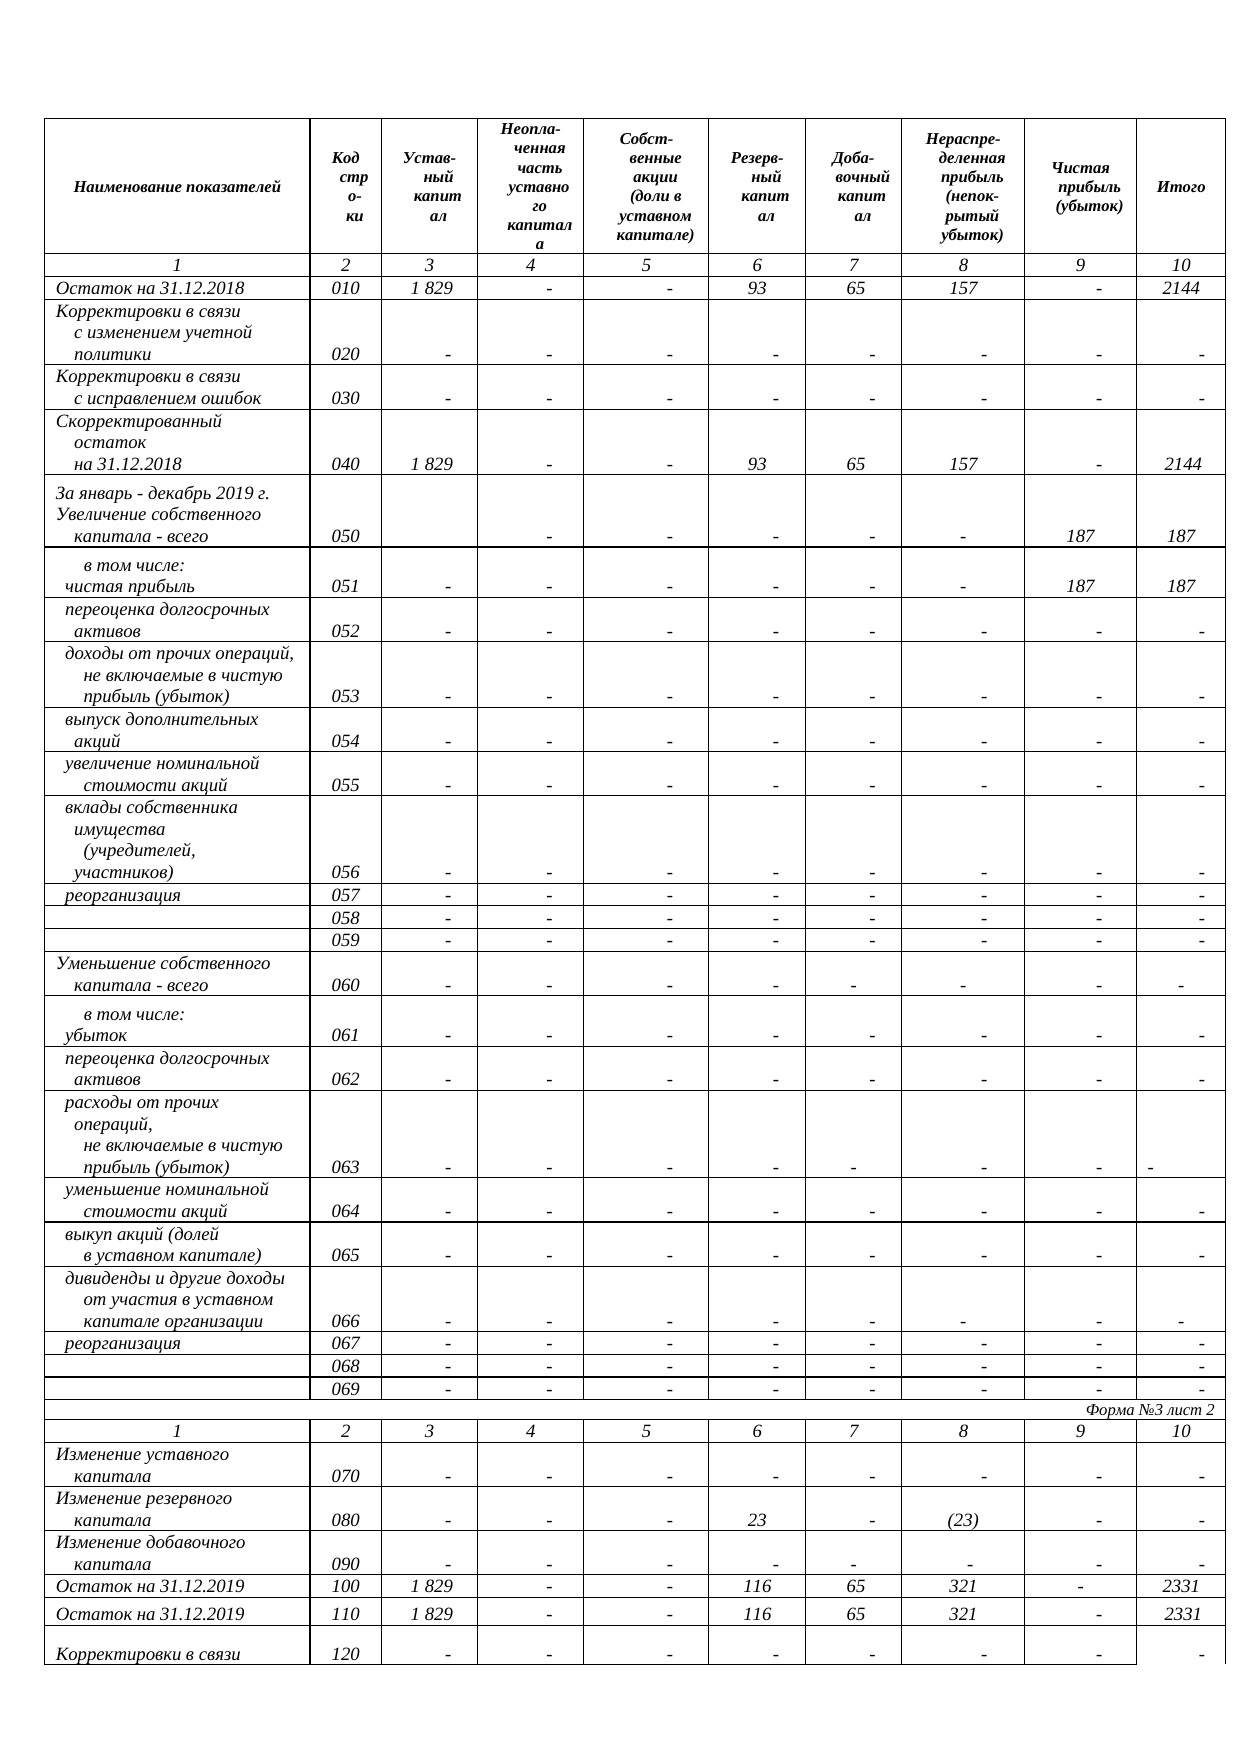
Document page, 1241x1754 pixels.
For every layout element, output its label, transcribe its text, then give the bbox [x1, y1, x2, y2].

table_cell [902, 548, 1024, 575]
table_cell 321 [902, 1598, 1024, 1624]
table_cell 65 [806, 277, 901, 298]
table_cell 062 [311, 1047, 381, 1090]
table_cell - [1137, 1626, 1225, 1664]
table_cell [478, 996, 583, 1024]
table_cell - [1025, 1178, 1136, 1221]
table_cell - [1137, 1332, 1225, 1354]
table_cell - [478, 708, 583, 751]
table_cell Код стро-ки [311, 119, 381, 253]
table_cell - [709, 1024, 805, 1046]
table_cell - [478, 642, 583, 707]
table_cell - [902, 642, 1024, 707]
table_cell Чистая прибыль (убыток) [1025, 119, 1136, 253]
table_cell - [584, 1091, 708, 1177]
table_cell 7 [806, 1420, 901, 1442]
table_cell - [584, 598, 708, 641]
table_cell - [382, 1355, 477, 1376]
table_cell [584, 475, 708, 503]
table_cell Нераспре- деленная прибыль (непок-рытый убыток) [902, 119, 1024, 253]
table_cell - [806, 1487, 901, 1530]
table_cell [382, 996, 477, 1024]
table_cell 068 [311, 1355, 381, 1376]
table_cell 110 [311, 1598, 381, 1624]
table_cell - [382, 1267, 477, 1331]
table_cell [709, 548, 805, 575]
table_cell - [584, 796, 708, 882]
table_cell 065 [311, 1223, 381, 1266]
table_cell 9 [1025, 254, 1136, 276]
table_cell - [1025, 365, 1136, 408]
table_cell - [709, 1332, 805, 1354]
table_cell 050 [311, 503, 381, 546]
table_cell [478, 548, 583, 575]
table_cell - [382, 1626, 477, 1664]
table_cell - [584, 1575, 708, 1597]
table_cell 157 [902, 277, 1024, 298]
table_cell - [1137, 1267, 1225, 1331]
table_cell - [584, 503, 708, 546]
table_cell - [382, 1024, 477, 1046]
table_cell - [902, 1531, 1024, 1574]
table_cell - [478, 1091, 583, 1177]
table_cell - [584, 1223, 708, 1266]
table_cell 8 [902, 1420, 1024, 1442]
table_cell - [584, 1047, 708, 1090]
table_cell чистая прибыль [45, 575, 309, 597]
table_cell [478, 475, 583, 503]
table_cell [311, 996, 381, 1024]
table_cell Собст-венные акции (доли в уставном капитале) [584, 119, 708, 253]
table_cell - [584, 884, 708, 905]
table_cell - [806, 708, 901, 751]
table_cell [1137, 548, 1225, 575]
table_cell 051 [311, 575, 381, 597]
table_cell [806, 475, 901, 503]
table_cell - [584, 906, 708, 928]
table_cell - [382, 1378, 477, 1399]
table_cell - [806, 1091, 901, 1177]
table_cell 070 [311, 1443, 381, 1486]
table_cell - [478, 1378, 583, 1399]
table_cell - [806, 1531, 901, 1574]
table_cell - [902, 1223, 1024, 1266]
table_cell - [478, 1223, 583, 1266]
table_cell 1 [45, 254, 309, 276]
table_cell - [1025, 1487, 1136, 1530]
table_cell - [1025, 1332, 1136, 1354]
table_cell - [382, 1178, 477, 1221]
table_cell - [1137, 1178, 1225, 1221]
table_cell - [902, 1024, 1024, 1046]
table_cell 187 [1137, 575, 1225, 597]
table_cell реорганизация [45, 1332, 309, 1354]
table_cell - [1137, 952, 1225, 995]
table_cell - [902, 906, 1024, 928]
table_cell - [478, 410, 583, 474]
table_cell - [1137, 1443, 1225, 1486]
table_cell - [709, 300, 805, 364]
table_cell 1 [45, 1420, 309, 1442]
table_cell Корректировки в связи с исправлением ошибок [45, 365, 309, 408]
table_cell - [382, 1223, 477, 1266]
table_cell 053 [311, 642, 381, 707]
table_cell - [478, 1047, 583, 1090]
table_cell - [902, 1332, 1024, 1354]
table_cell 040 [311, 410, 381, 474]
table_cell доходы от прочих операций, не включаемые в чистую прибыль (убыток) [45, 642, 309, 707]
table_cell 7 [806, 254, 901, 276]
table_cell - [478, 598, 583, 641]
table_cell 080 [311, 1487, 381, 1530]
table_cell - [382, 752, 477, 795]
table_cell - [709, 752, 805, 795]
table_cell Наименование показателей [45, 119, 309, 253]
table_cell расходы от прочих операций, не включаемые в чистую прибыль (убыток) [45, 1091, 309, 1177]
table_cell - [584, 365, 708, 408]
table_cell Изменение уставного капитала [45, 1443, 309, 1486]
table_cell За январь - декабрь 2019 г. [45, 475, 309, 503]
table_cell - [709, 365, 805, 408]
table_cell - [382, 929, 477, 951]
table_cell - [382, 365, 477, 408]
table_cell 187 [1137, 503, 1225, 546]
table_cell [584, 996, 708, 1024]
table_cell - [1025, 1443, 1136, 1486]
table_cell [709, 475, 805, 503]
table_cell (23) [902, 1487, 1024, 1530]
table_cell 1 829 [382, 277, 477, 298]
table_cell 061 [311, 1024, 381, 1046]
table_cell - [902, 365, 1024, 408]
table_cell - [709, 1626, 805, 1664]
table_cell [45, 929, 309, 951]
table_cell - [584, 410, 708, 474]
table_cell - [382, 1091, 477, 1177]
table_cell Увеличение собственного капитала - всего [45, 503, 309, 546]
table_cell - [1025, 1024, 1136, 1046]
table_cell - [584, 952, 708, 995]
table_cell - [806, 1047, 901, 1090]
table_cell - [1137, 1223, 1225, 1266]
table_cell 067 [311, 1332, 381, 1354]
table_cell 1 829 [382, 1598, 477, 1624]
table_cell - [902, 1047, 1024, 1090]
table_cell - [709, 1047, 805, 1090]
table_cell 055 [311, 752, 381, 795]
table_cell 058 [311, 906, 381, 928]
table_cell - [806, 1443, 901, 1486]
table_cell 187 [1025, 575, 1136, 597]
table_cell - [1025, 708, 1136, 751]
table_cell [1025, 996, 1136, 1024]
table_cell Остаток на 31.12.2018 [45, 277, 309, 298]
table_cell - [478, 906, 583, 928]
table_cell - [1025, 952, 1136, 995]
table_cell - [478, 1626, 583, 1664]
table_cell - [806, 598, 901, 641]
table_cell - [382, 796, 477, 882]
table_cell - [1137, 708, 1225, 751]
table_cell 65 [806, 1575, 901, 1597]
table_cell - [1137, 884, 1225, 905]
table_cell - [806, 1223, 901, 1266]
table_cell - [584, 929, 708, 951]
table_cell - [584, 1267, 708, 1331]
table_cell 23 [709, 1487, 805, 1530]
table_cell - [806, 906, 901, 928]
table_cell - [806, 642, 901, 707]
table_cell - [584, 1598, 708, 1624]
table_cell - [1025, 598, 1136, 641]
table_cell [1025, 475, 1136, 503]
table_cell - [584, 708, 708, 751]
table_cell - [1025, 642, 1136, 707]
table_cell выкуп акций (долей в уставном капитале) [45, 1223, 309, 1266]
table_cell - [806, 752, 901, 795]
table_cell - [478, 1332, 583, 1354]
table_cell - [1137, 642, 1225, 707]
table_cell - [709, 1178, 805, 1221]
table_cell - [902, 575, 1024, 597]
table_cell увеличение номинальной стоимости акций [45, 752, 309, 795]
table_cell - [1137, 906, 1225, 928]
table_cell 10 [1137, 254, 1225, 276]
table_cell - [902, 1443, 1024, 1486]
table_cell - [709, 1531, 805, 1574]
table_cell - [478, 752, 583, 795]
table_cell - [478, 1178, 583, 1221]
table_cell - [1025, 410, 1136, 474]
table_cell - [584, 1487, 708, 1530]
table_cell убыток [45, 1024, 309, 1046]
table_cell 054 [311, 708, 381, 751]
table_cell - [478, 277, 583, 298]
table_cell 93 [709, 410, 805, 474]
table_cell 157 [902, 410, 1024, 474]
table_cell [1137, 996, 1225, 1024]
table_cell 069 [311, 1378, 381, 1399]
table_cell в том числе: [45, 548, 309, 575]
table_cell - [584, 752, 708, 795]
table_cell выпуск дополнительных акций [45, 708, 309, 751]
table_cell - [478, 1598, 583, 1624]
table_cell Изменение добавочного капитала [45, 1531, 309, 1574]
table_cell Остаток на 31.12.2019 [45, 1575, 309, 1597]
table_cell Форма №3 лист 2 [45, 1400, 1225, 1419]
table_cell реорганизация [45, 884, 309, 905]
table_cell - [806, 1267, 901, 1331]
table_cell - [1025, 1355, 1136, 1376]
table_cell - [902, 1626, 1024, 1664]
table_cell - [806, 575, 901, 597]
table_cell 93 [709, 277, 805, 298]
table_cell - [806, 884, 901, 905]
table_cell [45, 1355, 309, 1376]
table_cell 100 [311, 1575, 381, 1597]
table_cell - [1137, 796, 1225, 882]
table_cell - [478, 300, 583, 364]
table_cell [382, 548, 477, 575]
table_cell - [709, 503, 805, 546]
table_cell [709, 996, 805, 1024]
table_cell - [709, 598, 805, 641]
table_cell 2 [311, 254, 381, 276]
table_cell [902, 996, 1024, 1024]
table_cell вклады собственника имущества (учредителей, участников) [45, 796, 309, 882]
table_cell - [584, 575, 708, 597]
table_cell - [709, 1355, 805, 1376]
table_cell - [902, 708, 1024, 751]
table_cell [45, 1378, 309, 1399]
table_cell - [709, 796, 805, 882]
table_cell 10 [1137, 1420, 1225, 1442]
table_cell [584, 548, 708, 575]
table_cell - [478, 1024, 583, 1046]
table_cell - [478, 1487, 583, 1530]
table_cell 1 829 [382, 1575, 477, 1597]
table_cell в том числе: [45, 996, 309, 1024]
table_cell - [584, 1024, 708, 1046]
table_cell [806, 548, 901, 575]
table_cell - [1025, 1378, 1136, 1399]
table_cell - [478, 952, 583, 995]
table_cell - [902, 1378, 1024, 1399]
table_cell - [806, 300, 901, 364]
table_cell - [709, 1443, 805, 1486]
table_cell [311, 548, 381, 575]
table_cell - [382, 642, 477, 707]
table_cell Уменьшение собственного капитала - всего [45, 952, 309, 995]
table_cell - [584, 1378, 708, 1399]
table_cell уменьшение номинальной стоимости акций [45, 1178, 309, 1221]
table_cell - [902, 1178, 1024, 1221]
table_cell - [902, 598, 1024, 641]
table_cell - [584, 1178, 708, 1221]
table_cell - [709, 642, 805, 707]
table_cell 4 [478, 1420, 583, 1442]
table_cell [806, 996, 901, 1024]
table_cell 4 [478, 254, 583, 276]
table_cell Остаток на 31.12.2019 [45, 1598, 309, 1624]
table_cell 2144 [1137, 277, 1225, 298]
table_cell - [584, 642, 708, 707]
table_cell - [1137, 1091, 1225, 1177]
table_cell - [709, 1378, 805, 1399]
table_cell - [709, 906, 805, 928]
table_cell 060 [311, 952, 381, 995]
table_cell 3 [382, 1420, 477, 1442]
table_cell Изменение резервного капитала [45, 1487, 309, 1530]
table_cell - [709, 1091, 805, 1177]
table_cell - [806, 1626, 901, 1664]
table_cell 8 [902, 254, 1024, 276]
table_cell - [584, 300, 708, 364]
table_cell 2331 [1137, 1598, 1225, 1624]
table_cell Скорректированный остаток на 31.12.2018 [45, 410, 309, 474]
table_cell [45, 1626, 309, 1664]
table_cell - [478, 575, 583, 597]
table_cell - [1025, 277, 1136, 298]
table_cell Итого [1137, 119, 1225, 253]
table_cell переоценка долгосрочных активов [45, 1047, 309, 1090]
table_cell - [806, 952, 901, 995]
table_cell - [902, 752, 1024, 795]
table_cell - [902, 1355, 1024, 1376]
table_cell - [382, 598, 477, 641]
table_cell - [1025, 884, 1136, 905]
table_cell [1137, 475, 1225, 503]
table_cell - [1025, 1223, 1136, 1266]
table_cell 65 [806, 410, 901, 474]
table_cell - [902, 1091, 1024, 1177]
table_cell - [382, 1531, 477, 1574]
table_cell - [478, 884, 583, 905]
table_cell 5 [584, 254, 708, 276]
table_cell - [478, 1443, 583, 1486]
table_cell - [902, 300, 1024, 364]
table_cell 066 [311, 1267, 381, 1331]
table_cell 5 [584, 1420, 708, 1442]
table_cell 063 [311, 1091, 381, 1177]
table_cell - [1137, 1487, 1225, 1530]
table_cell - [709, 952, 805, 995]
table_cell - [1025, 1575, 1136, 1597]
table_cell - [382, 1332, 477, 1354]
table_cell - [584, 277, 708, 298]
table_cell 030 [311, 365, 381, 408]
table_cell - [1025, 1267, 1136, 1331]
table_cell - [584, 1626, 708, 1664]
table_cell - [382, 1487, 477, 1530]
table_cell 116 [709, 1575, 805, 1597]
table_cell - [1137, 1047, 1225, 1090]
table_cell - [1025, 1531, 1136, 1574]
table_cell - [382, 906, 477, 928]
table_cell - [902, 1267, 1024, 1331]
table_cell - [806, 796, 901, 882]
table_cell - [1137, 1378, 1225, 1399]
table_cell - [902, 884, 1024, 905]
table_cell - [1137, 1355, 1225, 1376]
table_cell - [382, 708, 477, 751]
table_cell - [902, 796, 1024, 882]
table_cell - [478, 796, 583, 882]
table_cell Корректировки в связи с изменением учетной политики [45, 300, 309, 364]
table_cell - [1025, 1626, 1136, 1664]
table_cell [382, 503, 477, 546]
table_cell 056 [311, 796, 381, 882]
table_cell - [806, 1378, 901, 1399]
table_cell - [1137, 1531, 1225, 1574]
table_cell - [806, 929, 901, 951]
table_cell 2144 [1137, 410, 1225, 474]
table_cell 3 [382, 254, 477, 276]
table_cell - [1025, 906, 1136, 928]
table_cell Доба-вочный капитал [806, 119, 901, 253]
table_cell - [709, 575, 805, 597]
table_cell 6 [709, 1420, 805, 1442]
table_cell - [806, 1355, 901, 1376]
table_cell - [806, 1332, 901, 1354]
table_cell - [709, 884, 805, 905]
table_cell - [382, 575, 477, 597]
table_cell - [1137, 929, 1225, 951]
table_cell - [1137, 300, 1225, 364]
table_cell 020 [311, 300, 381, 364]
table_cell - [806, 365, 901, 408]
table_cell - [584, 1531, 708, 1574]
table_cell - [478, 1575, 583, 1597]
table_cell 090 [311, 1531, 381, 1574]
table_cell - [1137, 752, 1225, 795]
table_cell [45, 906, 309, 928]
table_cell Резерв- ный капитал [709, 119, 805, 253]
table_cell - [478, 1355, 583, 1376]
table_cell - [902, 952, 1024, 995]
table_cell - [382, 300, 477, 364]
table_cell 6 [709, 254, 805, 276]
table_cell переоценка долгосрочных активов [45, 598, 309, 641]
table_cell [382, 475, 477, 503]
table_cell 2331 [1137, 1575, 1225, 1597]
table_cell - [478, 503, 583, 546]
table_cell - [478, 1267, 583, 1331]
table_cell [902, 475, 1024, 503]
table_cell - [806, 503, 901, 546]
table_cell - [1137, 1024, 1225, 1046]
table_cell Неопла- ченная часть уставного капитала [478, 119, 583, 253]
table_cell 120 [311, 1626, 381, 1664]
table_cell дивиденды и другие доходы от участия в уставном капитале организации [45, 1267, 309, 1331]
table_cell - [584, 1332, 708, 1354]
table_cell 052 [311, 598, 381, 641]
table_cell 064 [311, 1178, 381, 1221]
table_cell 187 [1025, 503, 1136, 546]
table_cell - [382, 1443, 477, 1486]
table_cell - [709, 1223, 805, 1266]
table_cell - [1025, 752, 1136, 795]
table_cell - [1025, 300, 1136, 364]
table_cell 2 [311, 1420, 381, 1442]
table_cell 010 [311, 277, 381, 298]
table_cell 1 829 [382, 410, 477, 474]
table_cell - [1025, 796, 1136, 882]
table_cell - [902, 929, 1024, 951]
table_cell 65 [806, 1598, 901, 1624]
table_cell - [584, 1355, 708, 1376]
table_cell - [382, 1047, 477, 1090]
table_cell - [584, 1443, 708, 1486]
table_cell 059 [311, 929, 381, 951]
table_cell - [709, 708, 805, 751]
table_cell 9 [1025, 1420, 1136, 1442]
table_cell - [709, 929, 805, 951]
table_cell - [709, 1267, 805, 1331]
table_cell - [1137, 365, 1225, 408]
table_cell - [1025, 1091, 1136, 1177]
table_cell - [478, 1531, 583, 1574]
table_cell - [382, 884, 477, 905]
table_cell [311, 475, 381, 503]
table_cell - [1025, 1047, 1136, 1090]
table_cell - [806, 1024, 901, 1046]
table_cell - [902, 503, 1024, 546]
table_cell 057 [311, 884, 381, 905]
table_cell 321 [902, 1575, 1024, 1597]
table_cell - [478, 929, 583, 951]
table_cell - [1025, 929, 1136, 951]
table_cell Устав-ный капитал [382, 119, 477, 253]
table_cell - [1025, 1598, 1136, 1624]
table_cell [1025, 548, 1136, 575]
table_cell 116 [709, 1598, 805, 1624]
table_cell - [1137, 598, 1225, 641]
table_cell - [382, 952, 477, 995]
table_cell - [806, 1178, 901, 1221]
table_cell - [478, 365, 583, 408]
